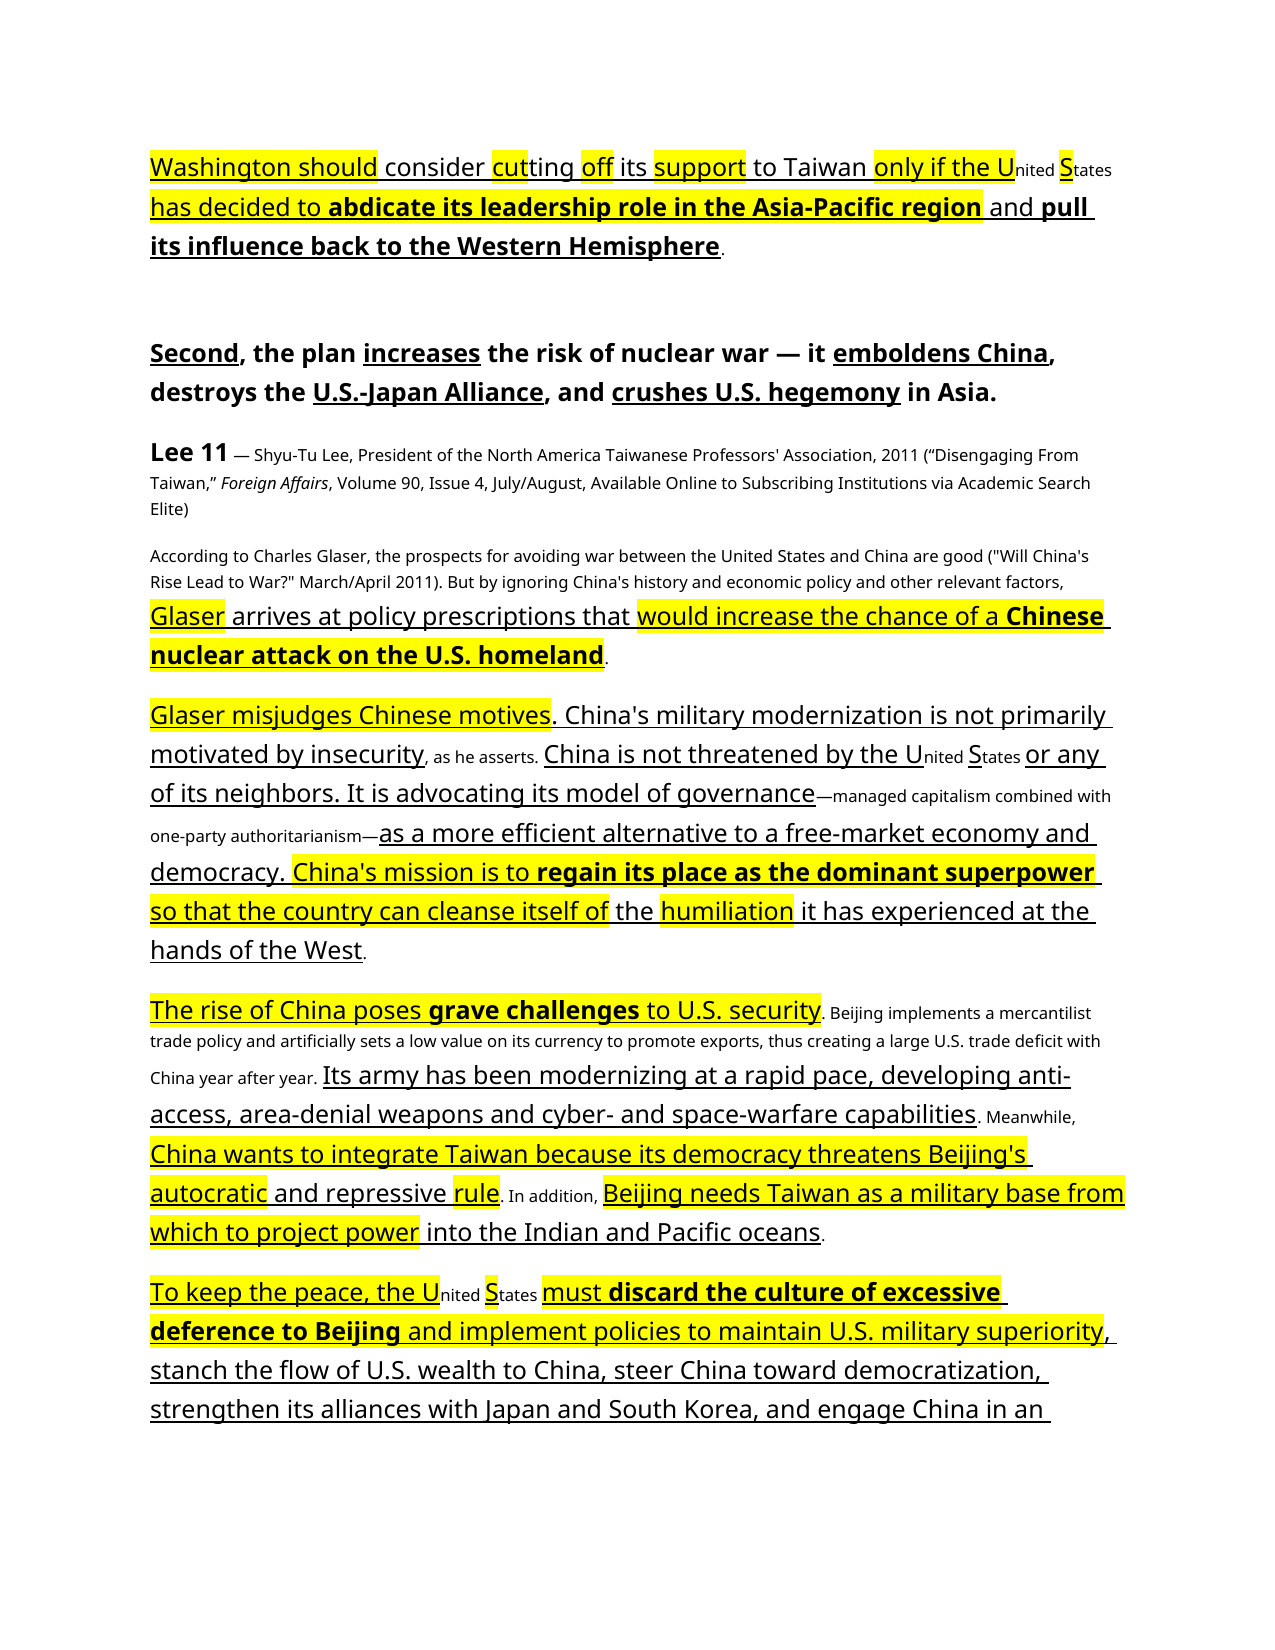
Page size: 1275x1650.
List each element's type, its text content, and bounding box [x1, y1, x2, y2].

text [150, 1274, 1125, 1426]
text According to Charles Glaser, the prospects for avoiding war between the United States and China are good ("Will China's Rise Lead to War?" March/April 2011). But by ignoring China's history and economic policy and other relevant factors, Glaser arrives at policy prescriptions that would increase the chance of a Chinese nuclear attack on the U.S. homeland. [150, 545, 1125, 672]
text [150, 150, 1125, 262]
text Lee 11 — Shyu-Tu Lee, President of the North America Taiwanese Professors' Association, 2011 (“Disengaging From Taiwan,” Foreign Affairs, Volume 90, Issue 4, July/August, Available Online to Subscribing Institutions via Academic Search Elite) [150, 434, 1125, 521]
text The rise of China poses grave challenges to U.S. security. Beijing implements a mercantilist trade policy and artificially sets a low value on its currency to promote exports, thus creating a large U.S. trade deficit with China year after year. Its army has been modernizing at a rapid pace, developing anti-access, area-denial weapons and cyber- and space-warfare capabilities. Meanwhile, China wants to integrate Taiwan because its democracy threatens Beijing's autocratic and repressive rule. In addition, Beijing needs Taiwan as a military base from which to project power into the Indian and Pacific oceans. [150, 993, 1125, 1249]
subtitle Second, the plan increases the risk of nuclear war — it emboldens China, destroys the U.S.-Japan Alliance, and crushes U.S. hegemony in Asia. [150, 335, 1125, 408]
text Glaser misjudges Chinese motives. China's military modernization is not primarily motivated by insecurity, as he asserts. China is not threatened by the United States or any of its neighbors. It is advocating its model of governance—managed capitalism combined with one-party authoritarianism—as a more efficient alternative to a free-market economy and democracy. China's mission is to regain its place as the dominant superpower so that the country can cleanse itself of the humiliation it has experienced at the hands of the West. [150, 698, 1125, 967]
